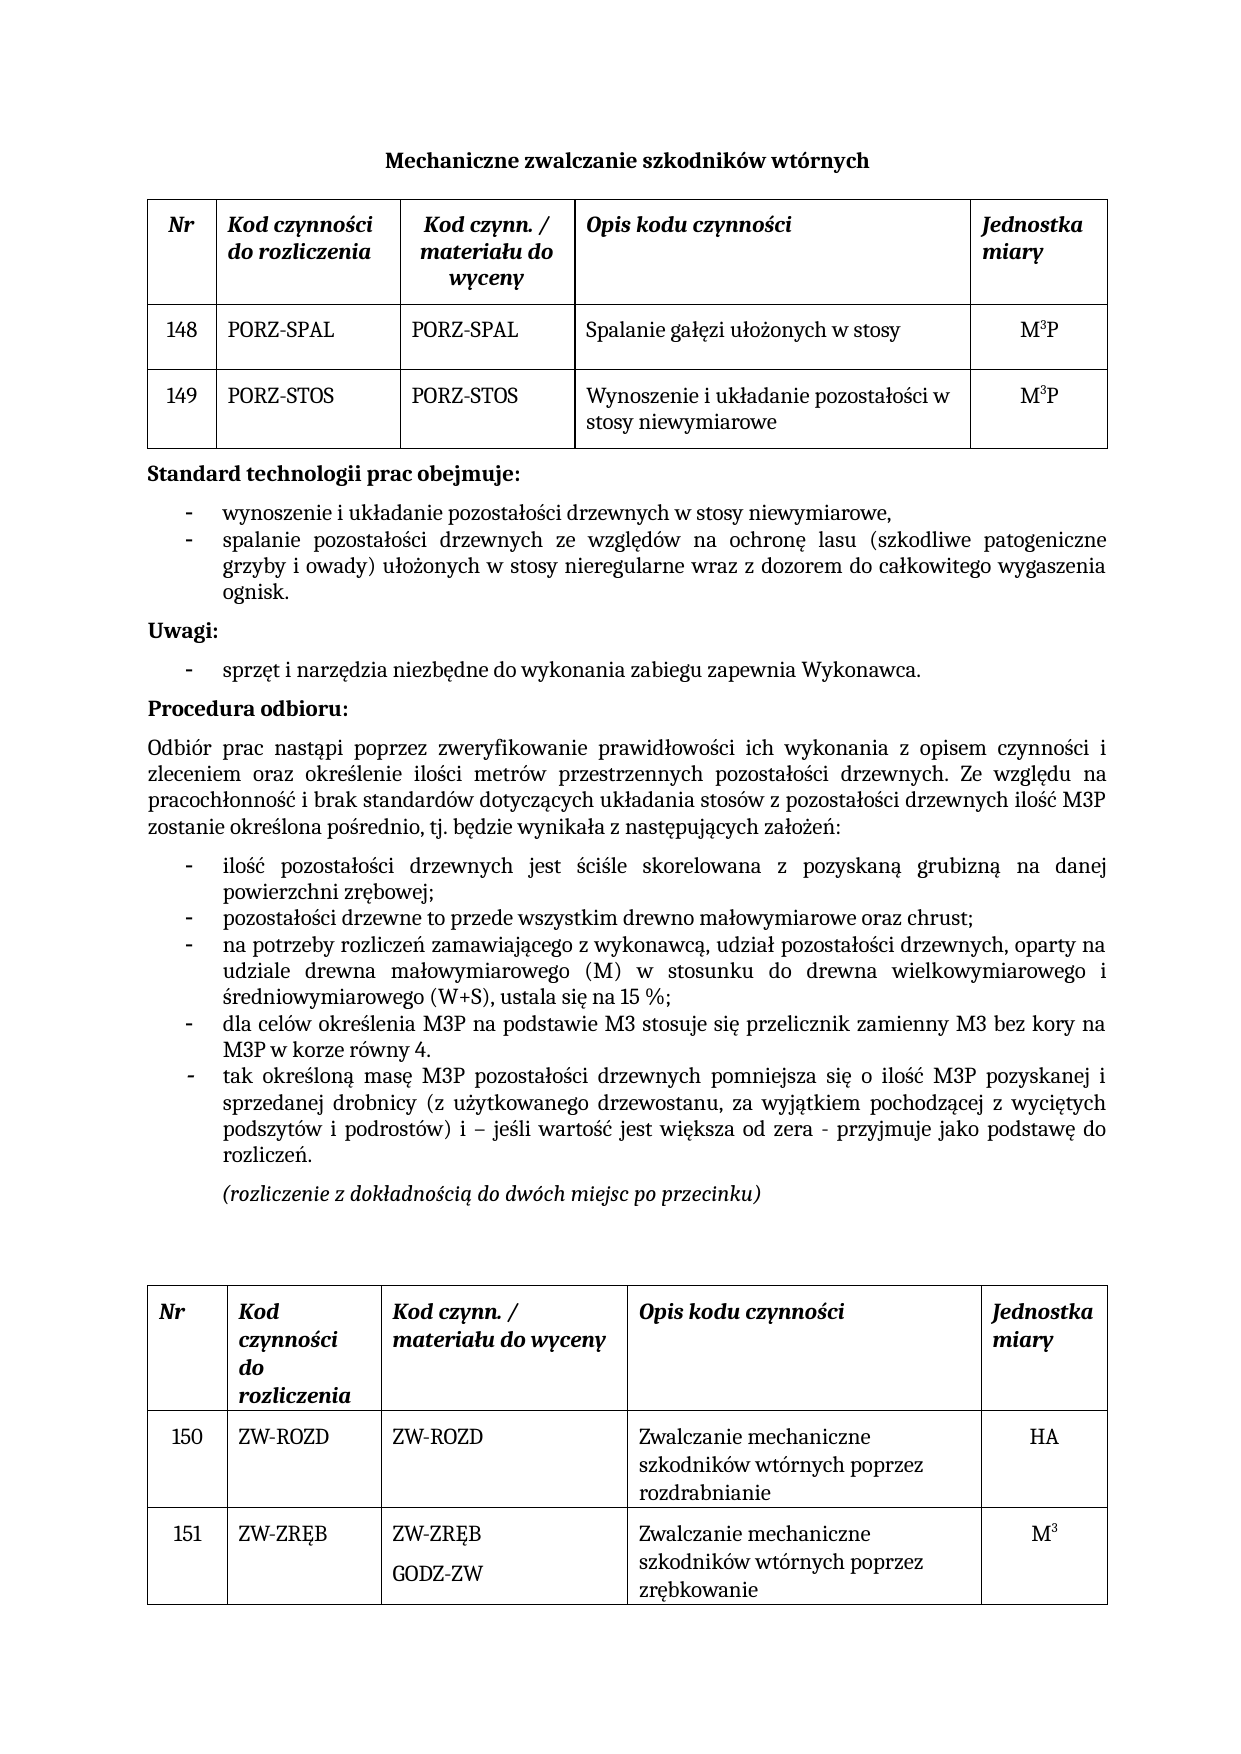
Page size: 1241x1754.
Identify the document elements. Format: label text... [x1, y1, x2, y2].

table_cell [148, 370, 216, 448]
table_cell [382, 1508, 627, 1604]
list sprzęt i narzędzia niezbędne do wykonania zabiegu zapewnia Wykonawca. [185, 657, 1107, 683]
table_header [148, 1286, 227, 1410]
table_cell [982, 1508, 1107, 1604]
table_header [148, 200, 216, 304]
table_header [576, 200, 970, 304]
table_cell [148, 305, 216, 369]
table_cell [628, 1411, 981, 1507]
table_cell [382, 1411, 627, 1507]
text Mechaniczne zwalczanie szkodników wtórnych [148, 148, 1107, 174]
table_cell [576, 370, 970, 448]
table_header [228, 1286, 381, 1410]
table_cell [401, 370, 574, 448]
text Procedura odbioru: [148, 696, 1107, 722]
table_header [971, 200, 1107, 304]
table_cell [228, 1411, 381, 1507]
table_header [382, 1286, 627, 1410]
list na potrzeby rozliczeń zamawiającego z wykonawcą, udział pozostałości drzewnych, oparty na udziale drewna małowymiarowego (M) w stosunku do drewna wielkowymiarowego i średniowymiarowego (W+S), ustala się na 15 %; [185, 931, 1107, 1011]
text (rozliczenie z dokładnością do dwóch miejsc po przecinku) [148, 1181, 1107, 1207]
list dla celów określenia M3P na podstawie M3 stosuje się przelicznik zamienny M3 bez kory na M3P w korze równy 4. [185, 1011, 1107, 1063]
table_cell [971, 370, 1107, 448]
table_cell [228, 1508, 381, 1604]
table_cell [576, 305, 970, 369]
text Standard technologii prac obejmuje: [148, 461, 1107, 487]
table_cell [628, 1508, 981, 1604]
list pozostałości drzewne to przede wszystkim drewno małowymiarowe oraz chrust; [185, 905, 1107, 931]
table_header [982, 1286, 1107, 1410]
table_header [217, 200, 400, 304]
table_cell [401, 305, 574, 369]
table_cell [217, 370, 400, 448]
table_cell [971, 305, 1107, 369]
list spalanie pozostałości drzewnych ze względów na ochronę lasu (szkodliwe patogeniczne grzyby i owady) ułożonych w stosy nieregularne wraz z dozorem do całkowitego wygaszenia ognisk. [185, 526, 1107, 605]
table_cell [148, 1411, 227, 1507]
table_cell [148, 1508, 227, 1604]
list wynoszenie i układanie pozostałości drzewnych w stosy niewymiarowe, [185, 500, 1107, 526]
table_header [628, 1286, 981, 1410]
text Odbiór prac nastąpi poprzez zweryfikowanie prawidłowości ich wykonania z opisem czynności i zleceniem oraz określenie ilości metrów przestrzennych pozostałości drzewnych. Ze względu na pracochłonność i brak standardów dotyczących układania stosów z pozostałości drzewnych ilość M3P zostanie określona pośrednio, tj. będzie wynikała z następujących założeń: [148, 734, 1107, 840]
list tak określoną masę M3P pozostałości drzewnych pomniejsza się o ilość M3P pozyskanej i sprzedanej drobnicy (z użytkowanego drzewostanu, za wyjątkiem pochodzącej z wyciętych podszytów i podrostów) i – jeśli wartość jest większa od zera - przyjmuje jako podstawę do rozliczeń. [185, 1063, 1107, 1169]
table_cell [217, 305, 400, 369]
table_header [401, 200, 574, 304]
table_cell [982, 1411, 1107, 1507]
list ilość pozostałości drzewnych jest ściśle skorelowana z pozyskaną grubizną na danej powierzchni zrębowej; [185, 852, 1107, 905]
text Uwagi: [148, 618, 1107, 644]
